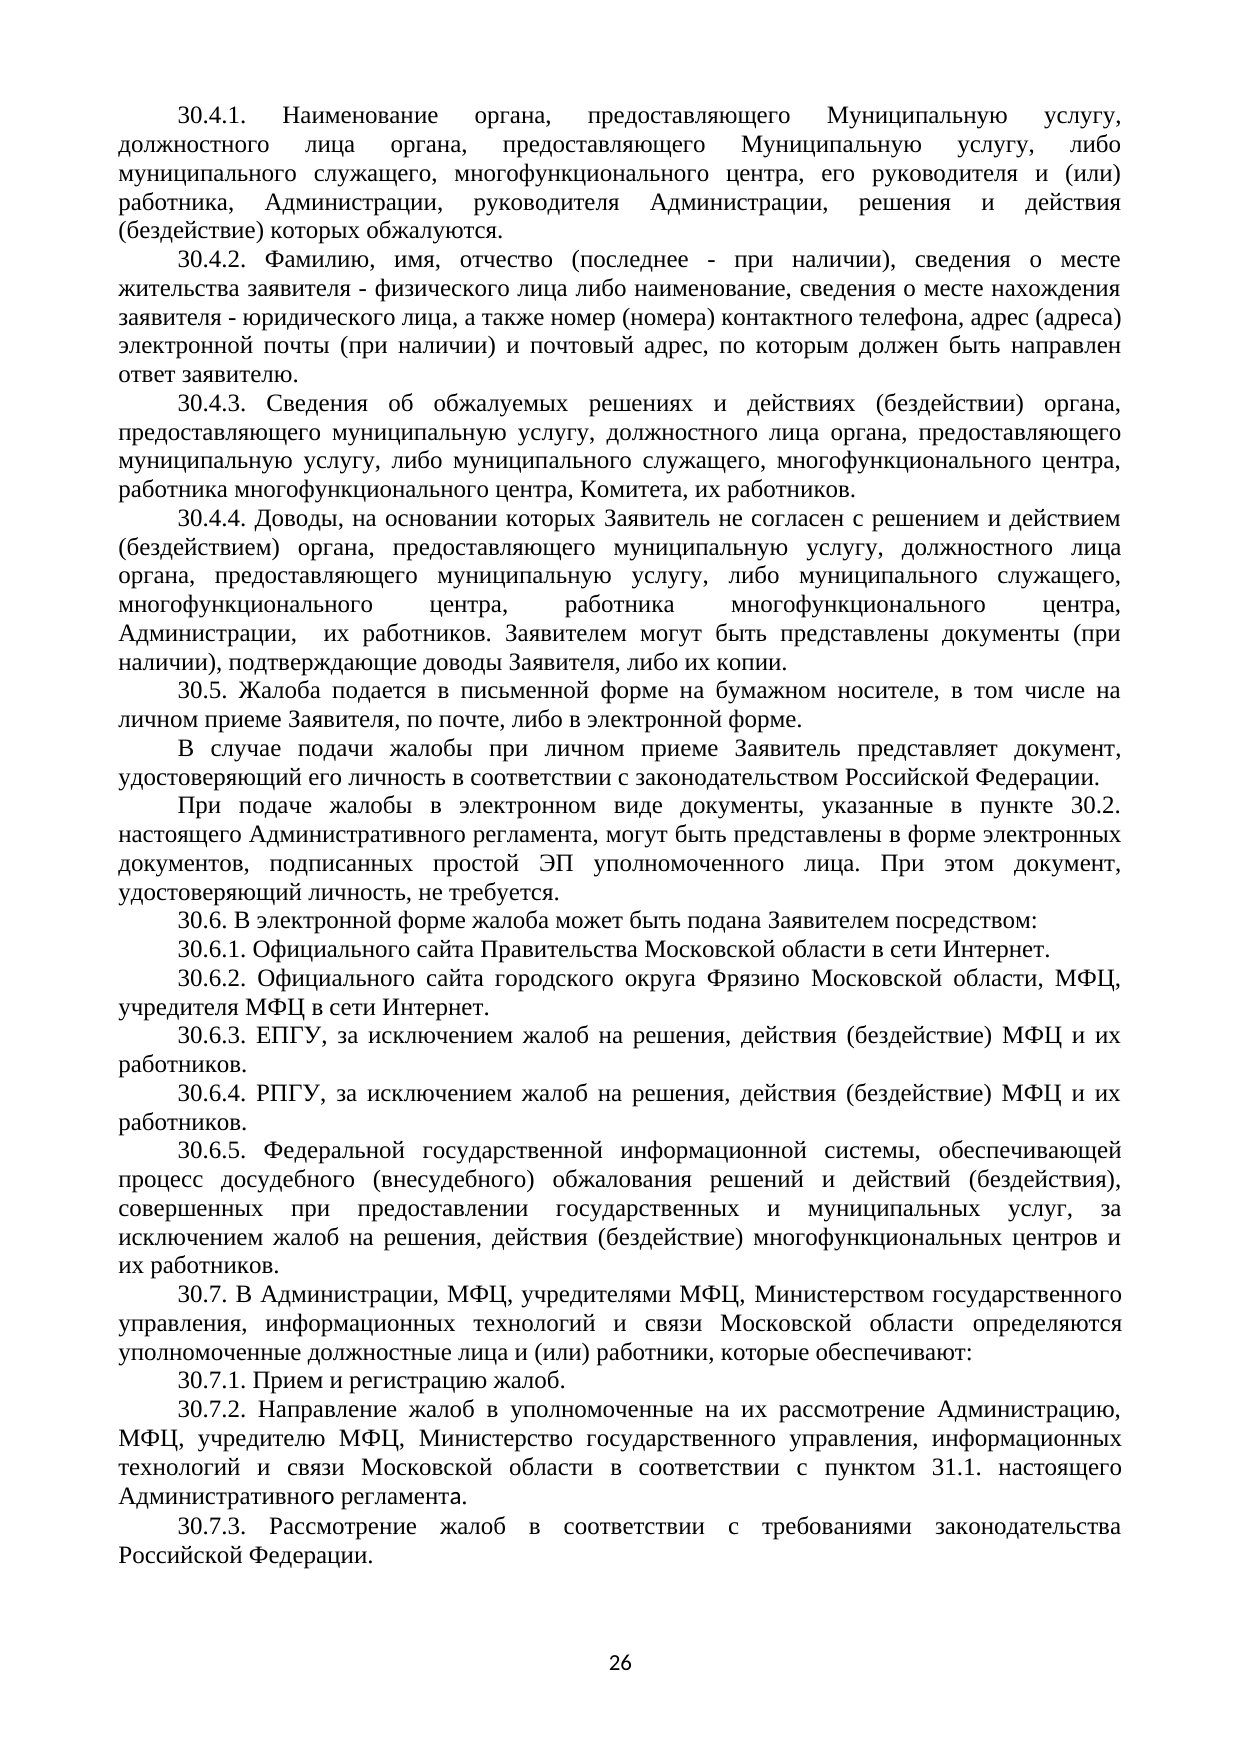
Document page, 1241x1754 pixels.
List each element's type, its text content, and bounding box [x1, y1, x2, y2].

text При подаче жалобы в электронном виде документы, указанные в пункте 30.2. настоящего Административного регламента, могут быть представлены в форме электронных документов, подписанных простой ЭП уполномоченного лица. При этом документ, удостоверяющий личность, не требуется. [118, 790, 1122, 905]
list 30.4.3. Сведения об обжалуемых решениях и действиях (бездействии) органа, предоставляющего муниципальную услугу, должностного лица органа, предоставляющего муниципальную услугу, либо муниципального служащего, многофункционального центра, работника многофункционального центра, Комитета, их работников. [118, 388, 1122, 503]
text 30.6.2. Официального сайта городского округа Фрязино Московской области, МФЦ, учредителя МФЦ в сети Интернет. [118, 963, 1122, 1020]
text 30.6. В электронной форме жалоба может быть подана Заявителем посредством: [118, 905, 1122, 934]
text 30.6.1. Официального сайта Правительства Московской области в сети Интернет. [118, 934, 1122, 963]
text 30.5. Жалоба подается в письменной форме на бумажном носителе, в том числе на личном приеме Заявителя, по почте, либо в электронной форме. [118, 675, 1122, 733]
list 30.4.1. Наименование органа, предоставляющего Муниципальную услугу, должностного лица органа, предоставляющего Муниципальную услугу, либо муниципального служащего, многофункционального центра, его руководителя и (или) работника, Администрации, руководителя Администрации, решения и действия (бездействие) которых обжалуются. [118, 100, 1122, 244]
text 30.7.3. Рассмотрение жалоб в соответствии с требованиями законодательства Российской Федерации. [118, 1511, 1122, 1568]
list 30.4.2. Фамилию, имя, отчество (последнее - при наличии), сведения о месте жительства заявителя - физического лица либо наименование, сведения о месте нахождения заявителя - юридического лица, а также номер (номера) контактного телефона, адрес (адреса) электронной почты (при наличии) и почтовый адрес, по которым должен быть направлен ответ заявителю. [118, 244, 1122, 388]
list 30.4.4. Доводы, на основании которых Заявитель не согласен с решением и действием (бездействием) органа, предоставляющего муниципальную услугу, должностного лица органа, предоставляющего муниципальную услугу, либо муниципального служащего, многофункционального центра, работника многофункционального центра, Администрации, их работников. Заявителем могут быть представлены документы (при наличии), подтверждающие доводы Заявителя, либо их копии. [118, 503, 1122, 675]
text 30.6.4. РПГУ, за исключением жалоб на решения, действия (бездействие) МФЦ и их работников. [118, 1078, 1122, 1135]
text 30.6.5. Федеральной государственной информационной системы, обеспечивающей процесс досудебного (внесудебного) обжалования решений и действий (бездействия), совершенных при предоставлении государственных и муниципальных услуг, за исключением жалоб на решения, действия (бездействие) многофункциональных центров и их работников. [118, 1135, 1122, 1279]
text 30.7.2. Направление жалоб в уполномоченные на их рассмотрение Администрацию, МФЦ, учредителю МФЦ, Министерство государственного управления, информационных технологий и связи Московской области в соответствии с пунктом 31.1. настоящего Административного регламента. [118, 1394, 1122, 1511]
text 30.7.1. Прием и регистрацию жалоб. [118, 1365, 1122, 1394]
text В случае подачи жалобы при личном приеме Заявитель представляет документ, удостоверяющий его личность в соответствии с законодательством Российской Федерации. [118, 733, 1122, 790]
text 30.7. В Администрации, МФЦ, учредителями МФЦ, Министерством государственного управления, информационных технологий и связи Московской области определяются уполномоченные должностные лица и (или) работники, которые обеспечивают: [118, 1279, 1122, 1365]
text 30.6.3. ЕПГУ, за исключением жалоб на решения, действия (бездействие) МФЦ и их работников. [118, 1020, 1122, 1078]
